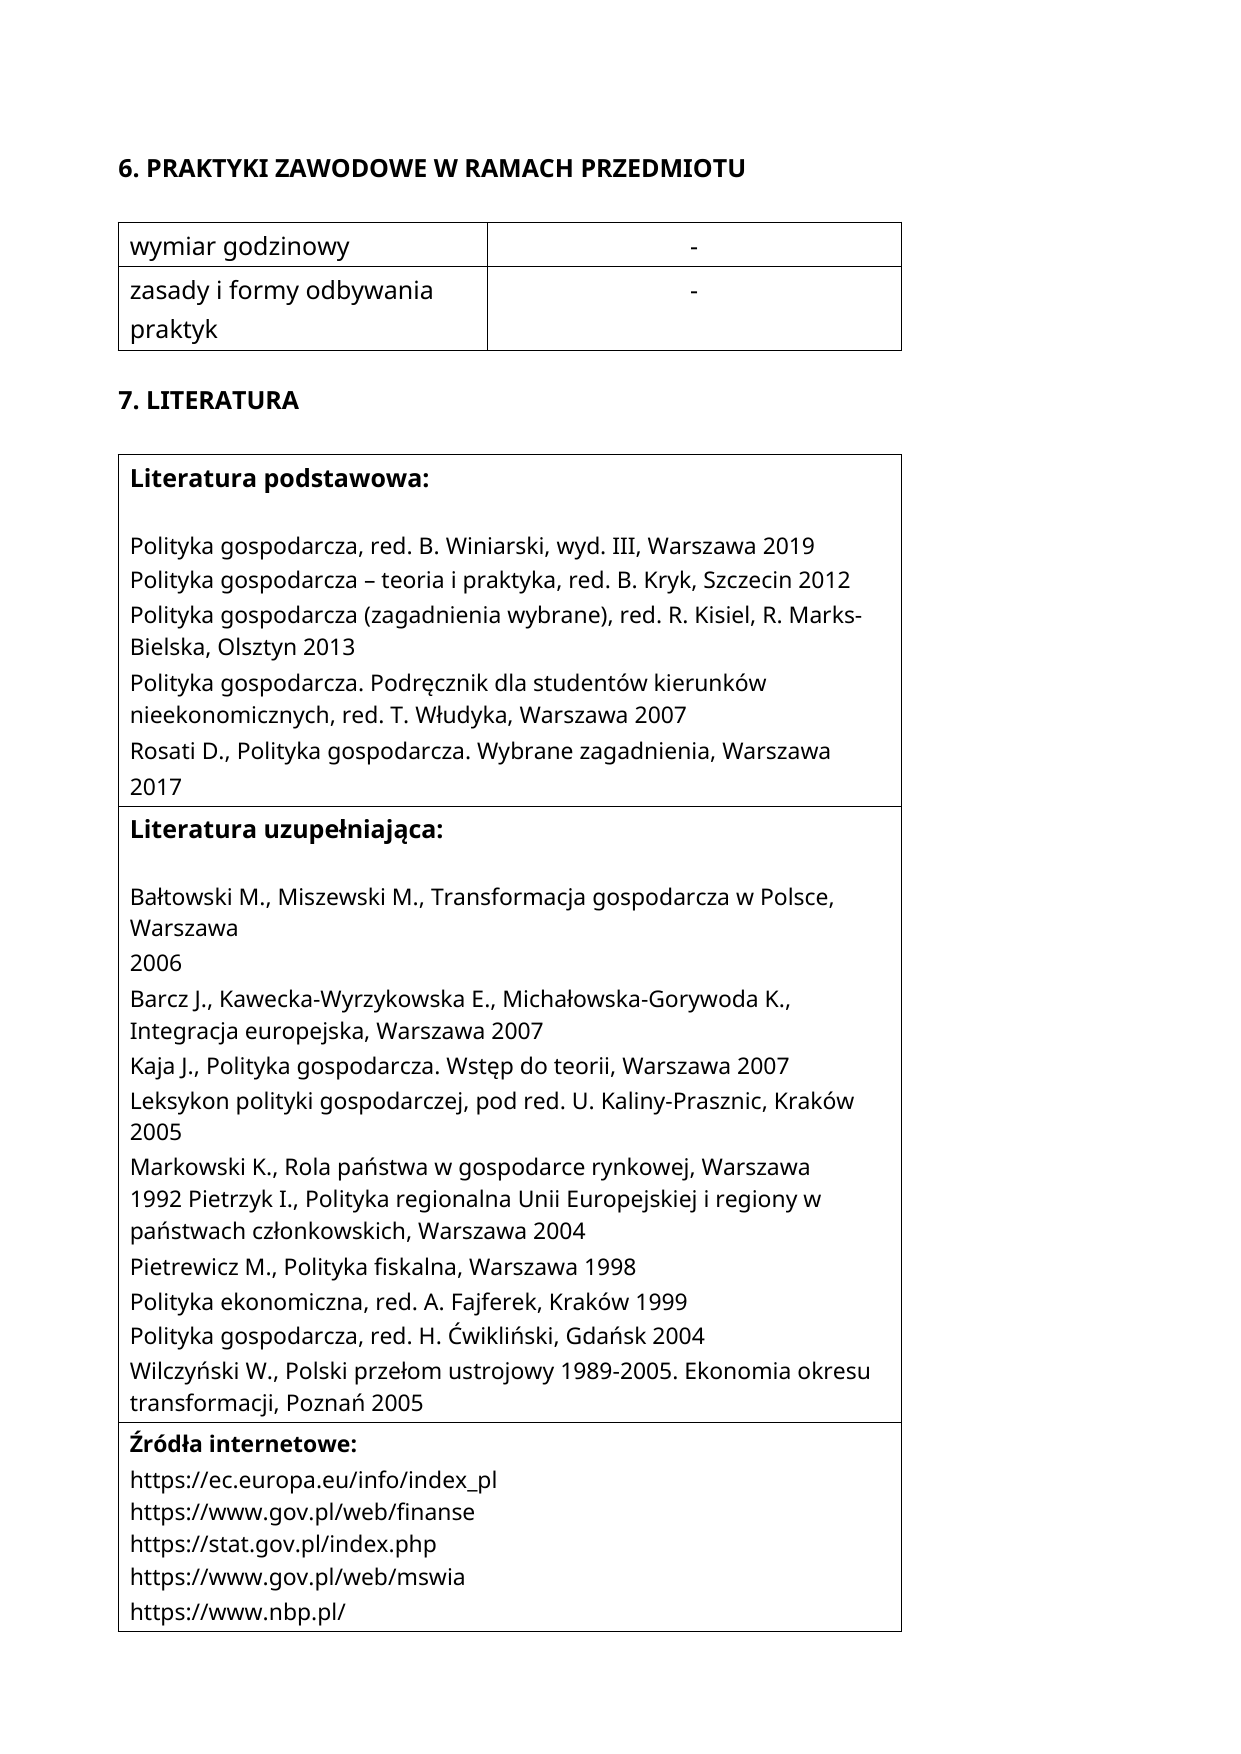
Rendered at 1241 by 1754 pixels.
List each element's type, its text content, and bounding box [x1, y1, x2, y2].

table_header wymiar godzinowy [119, 223, 487, 266]
subtitle 7. LITERATURA [118, 383, 1122, 417]
table_cell Literatura uzupełniająca: Bałtowski M., Miszewski M., Transformacja gospodarcza w Polsce, Warszawa 2006 Barcz J., Kawecka-Wyrzykowska E., Michałowska-Gorywoda K., Integracja europejska, Warszawa 2007 Kaja J., Polityka gospodarcza. Wstęp do teorii, Warszawa 2007 Leksykon polityki gospodarczej, pod red. U. Kaliny-Prasznic, Kraków 2005 Markowski K., Rola państwa w gospodarce rynkowej, Warszawa 1992 Pietrzyk I., Polityka regionalna Unii Europejskiej i regiony w państwach członkowskich, Warszawa 2004 Pietrewicz M., Polityka fiskalna, Warszawa 1998 Polityka ekonomiczna, red. A. Fajferek, Kraków 1999 Polityka gospodarcza, red. H. Ćwikliński, Gdańsk 2004 Wilczyński W., Polski przełom ustrojowy 1989-2005. Ekonomia okresu transformacji, Poznań 2005 [119, 807, 901, 1422]
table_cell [119, 1423, 901, 1631]
table_header - [488, 223, 901, 266]
subtitle 6. PRAKTYKI ZAWODOWE W RAMACH PRZEDMIOTU [118, 151, 1122, 184]
table_cell zasady i formy odbywania praktyk [119, 267, 487, 350]
table_header Literatura podstawowa: Polityka gospodarcza, red. B. Winiarski, wyd. III, Warszawa 2019 Polityka gospodarcza – teoria i praktyka, red. B. Kryk, Szczecin 2012 Polityka gospodarcza (zagadnienia wybrane), red. R. Kisiel, R. Marks-Bielska, Olsztyn 2013 Polityka gospodarcza. Podręcznik dla studentów kierunków nieekonomicznych, red. T. Włudyka, Warszawa 2007 Rosati D., Polityka gospodarcza. Wybrane zagadnienia, Warszawa 2017 [119, 455, 901, 806]
table_cell - [488, 267, 901, 350]
